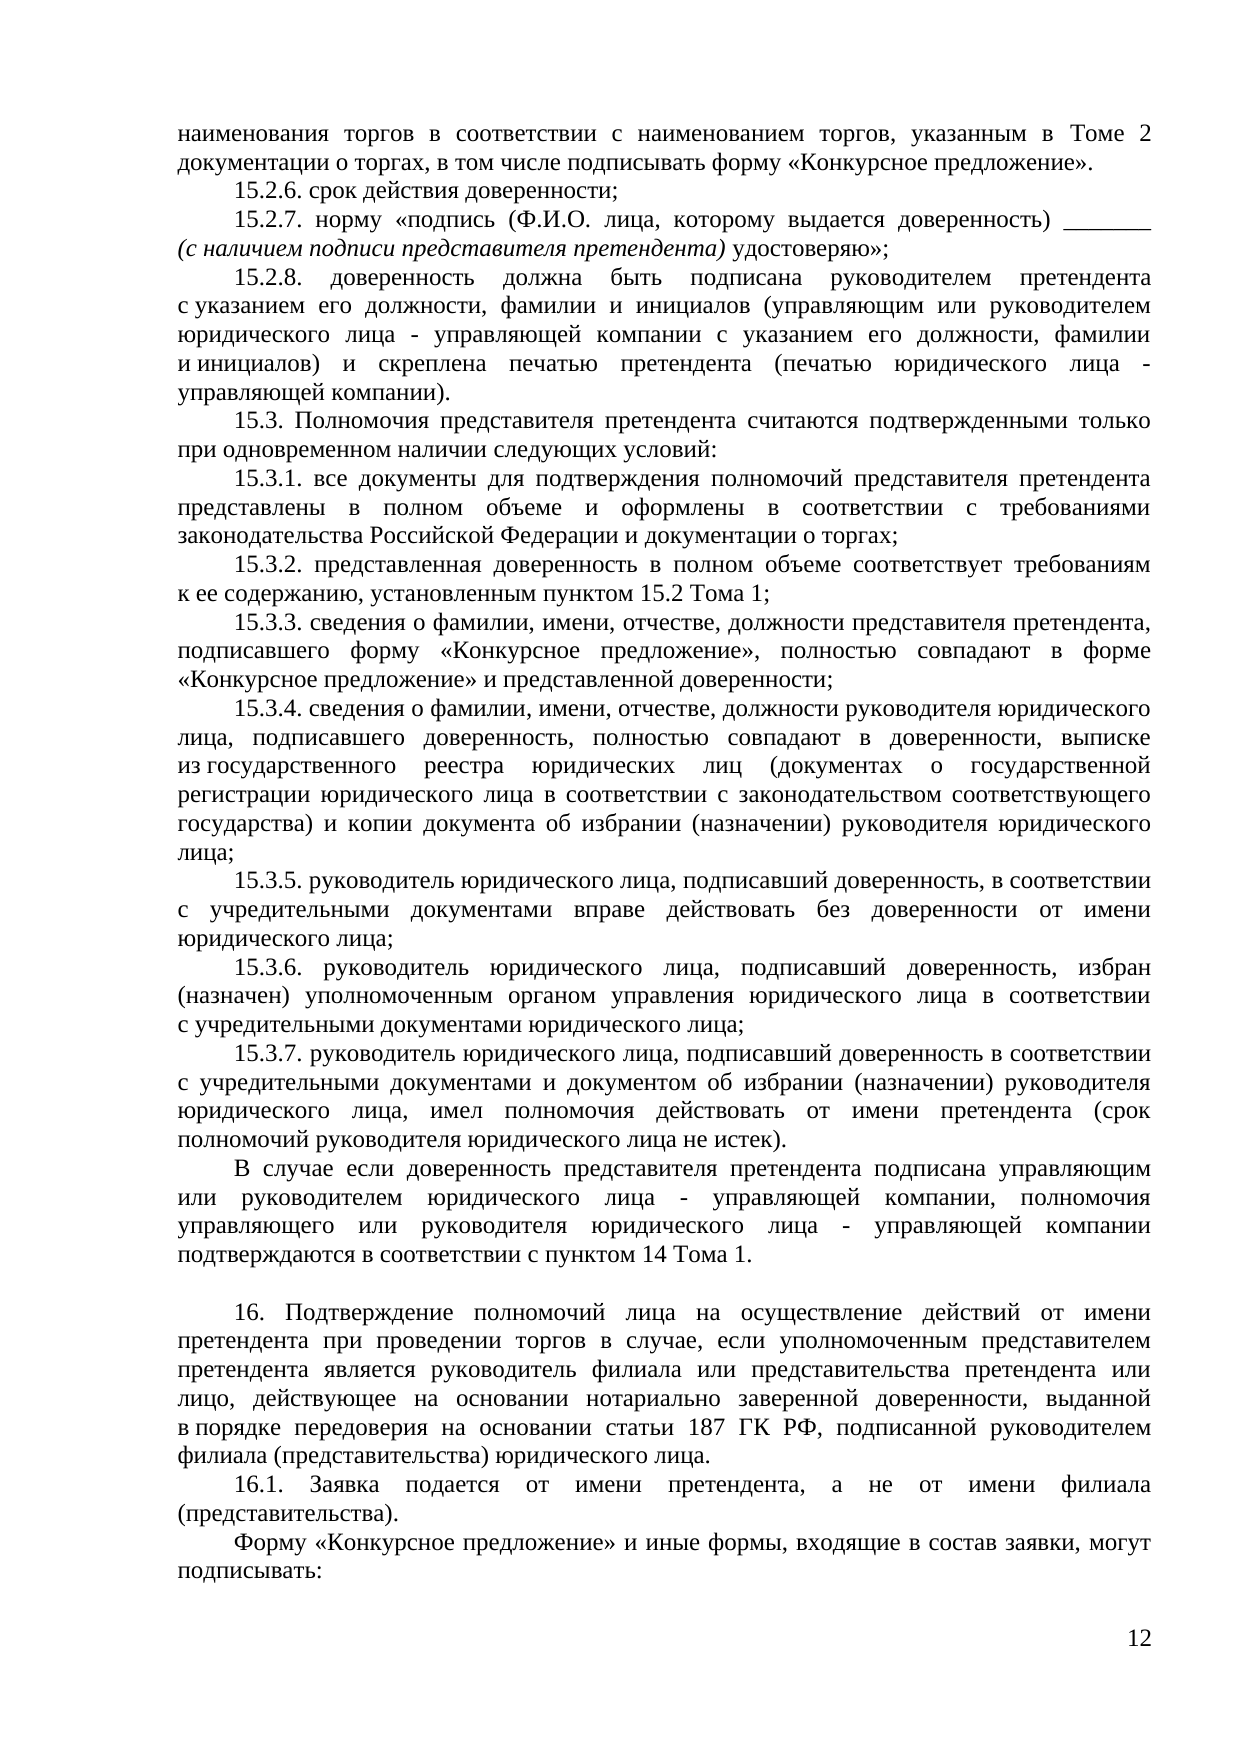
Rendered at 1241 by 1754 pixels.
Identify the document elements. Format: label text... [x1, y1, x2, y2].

text 15.2.7. норму «подпись (Ф.И.О. лица, которому выдается доверенность) _______ (с наличием подписи представителя претендента) удостоверяю»; [177, 204, 1152, 262]
text В случае если доверенность представителя претендента подписана управляющим или руководителем юридического лица - управляющей компании, полномочия управляющего или руководителя юридического лица - управляющей компании подтверждаются в соответствии с пунктом 14 Тома 1. [177, 1153, 1152, 1268]
text 15.3.5. руководитель юридического лица, подписавший доверенность, в соответствии с учредительными документами вправе действовать без доверенности от имени юридического лица; [177, 866, 1152, 952]
text 15.3.4. сведения о фамилии, имени, отчестве, должности руководителя юридического лица, подписавшего доверенность, полностью совпадают в доверенности, выписке из государственного реестра юридических лиц (документах о государственной регистрации юридического лица в соответствии с законодательством соответствующего государства) и копии документа об избрании (назначении) руководителя юридического лица; [177, 693, 1152, 866]
text 15.3.7. руководитель юридического лица, подписавший доверенность в соответствии с учредительными документами и документом об избрании (назначении) руководителя юридического лица, имел полномочия действовать от имени претендента (срок полномочий руководителя юридического лица не истек). [177, 1038, 1152, 1153]
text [177, 118, 1152, 176]
text 15.3.2. представленная доверенность в полном объеме соответствует требованиям к ее содержанию, установленным пунктом 15.2 Тома 1; [177, 549, 1152, 607]
text 16. Подтверждение полномочий лица на осуществление действий от имени претендента при проведении торгов в случае, если уполномоченным представителем претендента является руководитель филиала или представительства претендента или лицо, действующее на основании нотариально заверенной доверенности, выданной в порядке передоверия на основании статьи 187 ГК РФ, подписанной руководителем филиала (представительства) юридического лица. [177, 1297, 1152, 1469]
text 15.2.8. доверенность должна быть подписана руководителем претендента с указанием его должности, фамилии и инициалов (управляющим или руководителем юридического лица - управляющей компании с указанием его должности, фамилии и инициалов) и скреплена печатью претендента (печатью юридического лица - управляющей компании). [177, 262, 1152, 406]
text 15.3.6. руководитель юридического лица, подписавший доверенность, избран (назначен) уполномоченным органом управления юридического лица в соответствии с учредительными документами юридического лица; [177, 952, 1152, 1038]
text 15.3. Полномочия представителя претендента считаются подтвержденными только при одновременном наличии следующих условий: [177, 406, 1152, 463]
text 15.3.3. сведения о фамилии, имени, отчестве, должности представителя претендента, подписавшего форму «Конкурсное предложение», полностью совпадают в форме «Конкурсное предложение» и представленной доверенности; [177, 607, 1152, 693]
text 15.2.6. срок действия доверенности; [177, 176, 1152, 204]
text 16.1. Заявка подается от имени претендента, а не от имени филиала (представительства). [177, 1469, 1152, 1527]
text Форму «Конкурсное предложение» и иные формы, входящие в состав заявки, могут подписывать: [177, 1527, 1152, 1584]
text 15.3.1. все документы для подтверждения полномочий представителя претендента представлены в полном объеме и оформлены в соответствии с требованиями законодательства Российской Федерации и документации о торгах; [177, 463, 1152, 549]
